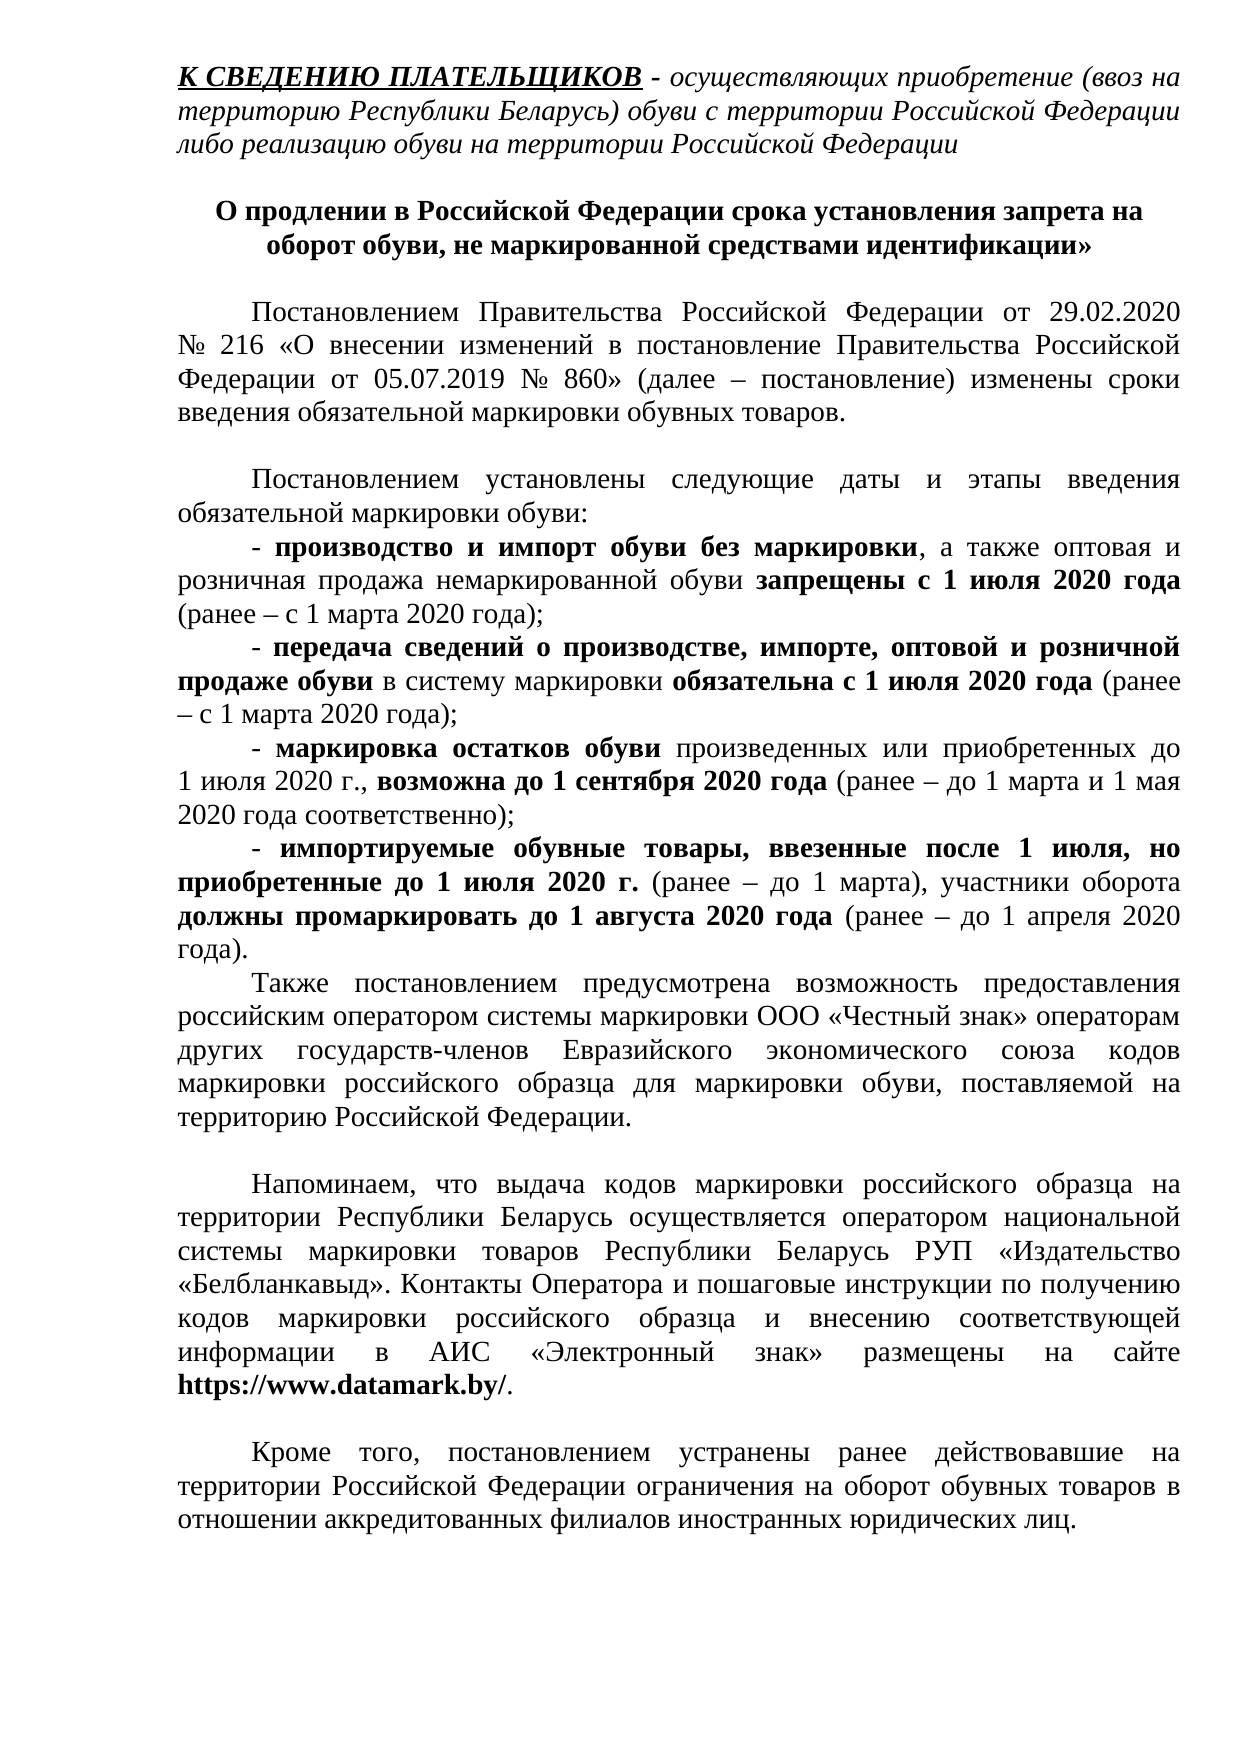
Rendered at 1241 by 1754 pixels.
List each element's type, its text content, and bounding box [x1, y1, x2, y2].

text О продлении в Российской Федерации срока установления запрета на оборот обуви, не маркированной средствами идентификации» [177, 193, 1181, 260]
text Кроме того, постановлением устранены ранее действовавшие на территории Российской Федерации ограничения на оборот обувных товаров в отношении аккредитованных филиалов иностранных юридических лиц. [177, 1434, 1181, 1535]
text - маркировка остатков обуви произведенных или приобретенных до 1 июля 2020 г., возможна до 1 сентября 2020 года (ранее – до 1 марта и 1 мая 2020 года соответственно); [177, 730, 1181, 831]
text К СВЕДЕНИЮ ПЛАТЕЛЬЩИКОВ - осуществляющих приобретение (ввоз на территорию Республики Беларусь) обуви с территории Российской Федерации либо реализацию обуви на территории Российской Федерации [177, 59, 1181, 160]
text - импортируемые обувные товары, ввезенные после 1 июля, но приобретенные до 1 июля 2020 г. (ранее – до 1 марта), участники оборота должны промаркировать до 1 августа 2020 года (ранее – до 1 апреля 2020 года). [177, 831, 1181, 965]
text Напоминаем, что выдача кодов маркировки российского образца на территории Республики Беларусь осуществляется оператором национальной системы маркировки товаров Республики Беларусь РУП «Издательство «Белбланкавыд». Контакты Оператора и пошаговые инструкции по получению кодов маркировки российского образца и внесению соответствующей информации в АИС «Электронный знак» размещены на сайте https://www.datamark.by/. [177, 1166, 1181, 1401]
text - передача сведений о производстве, импорте, оптовой и розничной продаже обуви в систему маркировки обязательна с 1 июля 2020 года (ранее – с 1 марта 2020 года); [177, 629, 1181, 730]
text Постановлением Правительства Российской Федерации от 29.02.2020 № 216 «О внесении изменений в постановление Правительства Российской Федерации от 05.07.2019 № 860» (далее – постановление) изменены сроки введения обязательной маркировки обувных товаров. [177, 294, 1181, 428]
text - производство и импорт обуви без маркировки, а также оптовая и розничная продажа немаркированной обуви запрещены с 1 июля 2020 года (ранее – с 1 марта 2020 года); [177, 529, 1181, 629]
text Постановлением установлены следующие даты и этапы введения обязательной маркировки обуви: [177, 462, 1181, 529]
text Также постановлением предусмотрена возможность предоставления российским оператором системы маркировки ООО «Честный знак» операторам других государств-членов Евразийского экономического союза кодов маркировки российского образца для маркировки обуви, поставляемой на территорию Российской Федерации. [177, 965, 1181, 1132]
